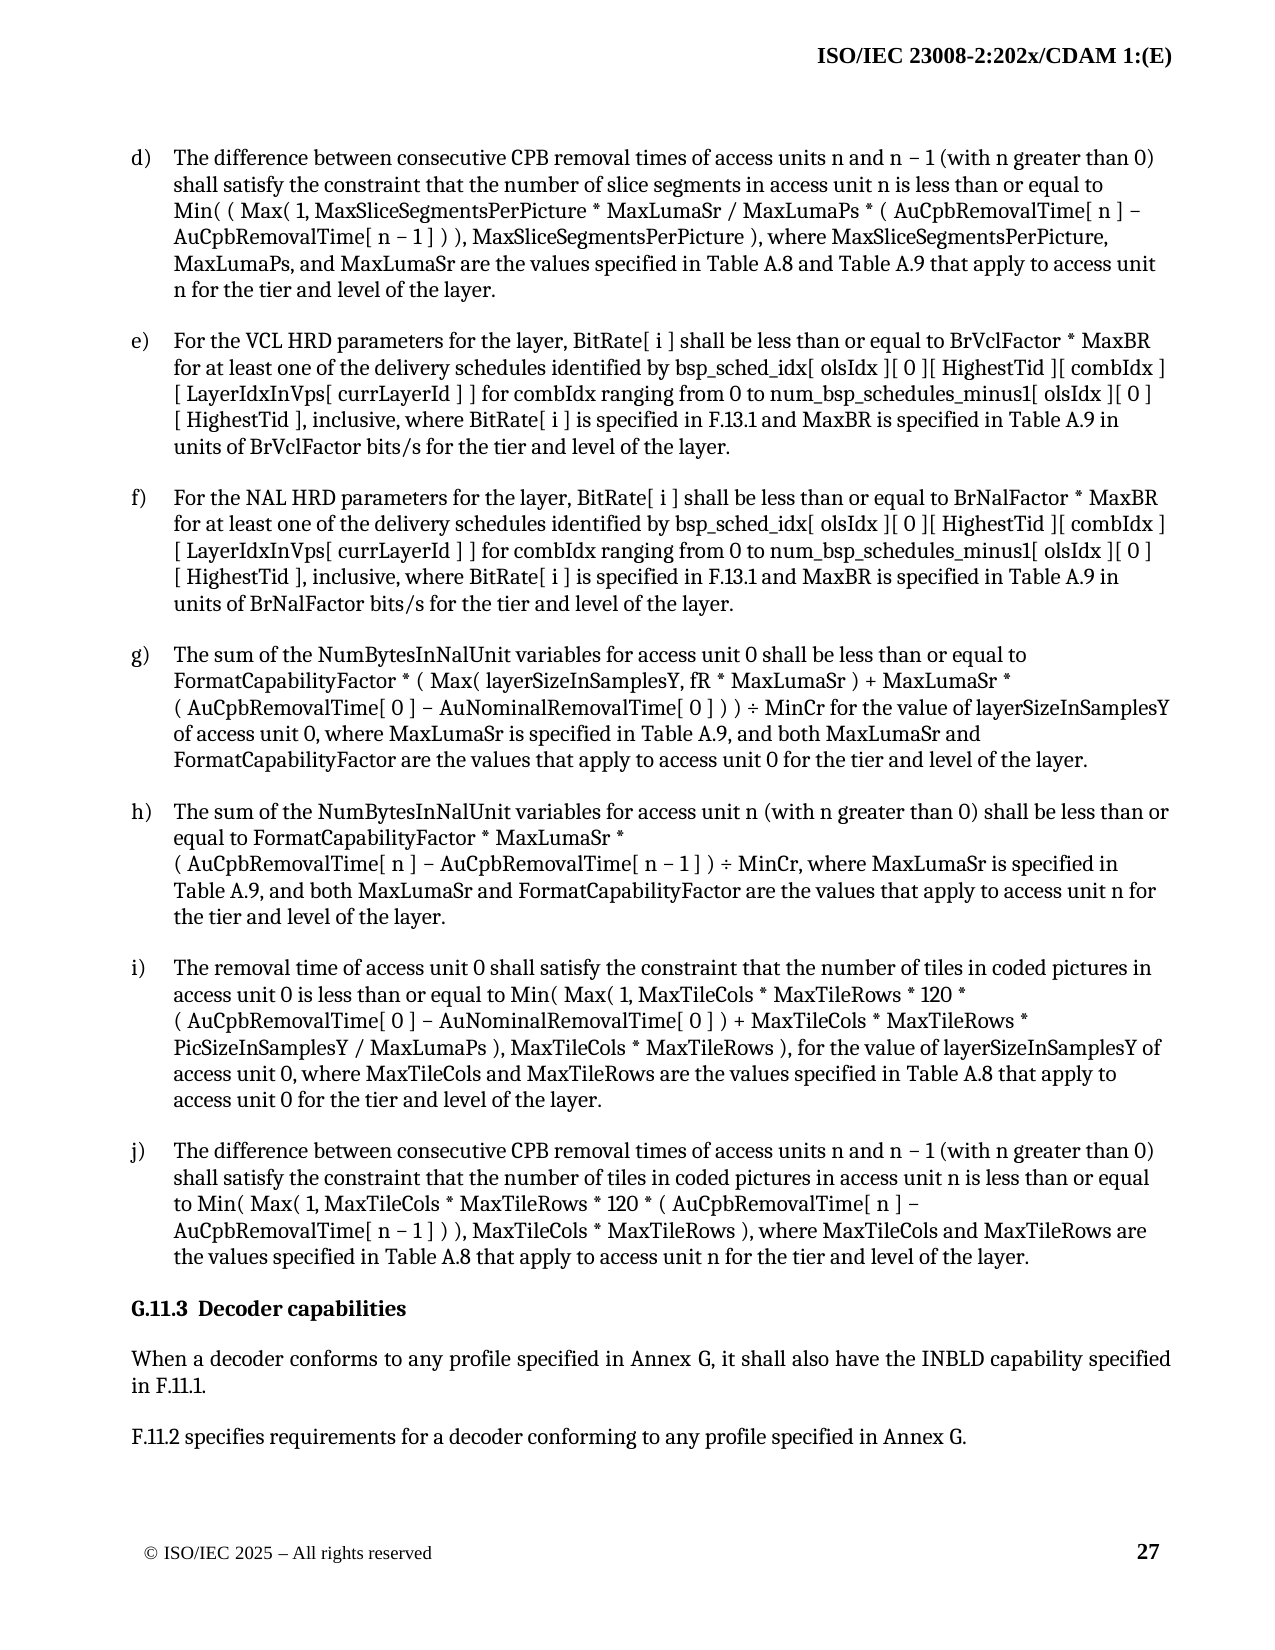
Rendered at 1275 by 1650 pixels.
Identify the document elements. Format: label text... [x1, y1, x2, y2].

text d) The difference between consecutive CPB removal times of access units n and n − 1 (with n greater than 0) shall satisfy the constraint that the number of slice segments in access unit n is less than or equal to Min( ( Max( 1, MaxSliceSegmentsPerPicture * MaxLumaSr / MaxLumaPs * ( AuCpbRemovalTime[ n ] − AuCpbRemovalTime[ n − 1 ] ) ), MaxSliceSegmentsPerPicture ), where MaxSliceSegmentsPerPicture, MaxLumaPs, and MaxLumaSr are the values specified in Table A.8 and Table A.9 that apply to access unit n for the tier and level of the layer. [131, 145, 1172, 303]
text When a decoder conforms to any profile specified in Annex G, it shall also have the INBLD capability specified in F.11.1. [131, 1346, 1172, 1399]
list Decoder capabilities [131, 1295, 1172, 1321]
text h) The sum of the NumBytesInNalUnit variables for access unit n (with n greater than 0) shall be less than or equal to FormatCapabilityFactor * MaxLumaSr * ( AuCpbRemovalTime[ n ] − AuCpbRemovalTime[ n − 1 ] ) ÷ MinCr, where MaxLumaSr is specified in Table A.9, and both MaxLumaSr and FormatCapabilityFactor are the values that apply to access unit n for the tier and level of the layer. [131, 798, 1172, 930]
text f) For the NAL HRD parameters for the layer, BitRate[ i ] shall be less than or equal to BrNalFactor * MaxBR for at least one of the delivery schedules identified by bsp_sched_idx[ olsIdx ][ 0 ][ HighestTid ][ combIdx ][ LayerIdxInVps[ currLayerId ] ] for combIdx ranging from 0 to num_bsp_schedules_minus1[ olsIdx ][ 0 ][ HighestTid ], inclusive, where BitRate[ i ] is specified in F.13.1 and MaxBR is specified in Table A.9 in units of BrNalFactor bits/s for the tier and level of the layer. [131, 485, 1172, 617]
text j) The difference between consecutive CPB removal times of access units n and n − 1 (with n greater than 0) shall satisfy the constraint that the number of tiles in coded pictures in access unit n is less than or equal to Min( Max( 1, MaxTileCols * MaxTileRows * 120 * ( AuCpbRemovalTime[ n ] − AuCpbRemovalTime[ n − 1 ] ) ), MaxTileCols * MaxTileRows ), where MaxTileCols and MaxTileRows are the values specified in Table A.8 that apply to access unit n for the tier and level of the layer. [131, 1138, 1172, 1270]
text g) The sum of the NumBytesInNalUnit variables for access unit 0 shall be less than or equal to FormatCapabilityFactor * ( Max( layerSizeInSamplesY, fR * MaxLumaSr ) + MaxLumaSr * ( AuCpbRemovalTime[ 0 ] − AuNominalRemovalTime[ 0 ] ) ) ÷ MinCr for the value of layerSizeInSamplesY of access unit 0, where MaxLumaSr is specified in Table A.9, and both MaxLumaSr and FormatCapabilityFactor are the values that apply to access unit 0 for the tier and level of the layer. [131, 642, 1172, 773]
text i) The removal time of access unit 0 shall satisfy the constraint that the number of tiles in coded pictures in access unit 0 is less than or equal to Min( Max( 1, MaxTileCols * MaxTileRows * 120 * ( AuCpbRemovalTime[ 0 ] − AuNominalRemovalTime[ 0 ] ) + MaxTileCols * MaxTileRows * PicSizeInSamplesY / MaxLumaPs ), MaxTileCols * MaxTileRows ), for the value of layerSizeInSamplesY of access unit 0, where MaxTileCols and MaxTileRows are the values specified in Table A.8 that apply to access unit 0 for the tier and level of the layer. [131, 955, 1172, 1113]
text e) For the VCL HRD parameters for the layer, BitRate[ i ] shall be less than or equal to BrVclFactor * MaxBR for at least one of the delivery schedules identified by bsp_sched_idx[ olsIdx ][ 0 ][ HighestTid ][ combIdx ][ LayerIdxInVps[ currLayerId ] ] for combIdx ranging from 0 to num_bsp_schedules_minus1[ olsIdx ][ 0 ][ HighestTid ], inclusive, where BitRate[ i ] is specified in F.13.1 and MaxBR is specified in Table A.9 in units of BrVclFactor bits/s for the tier and level of the layer. [131, 328, 1172, 460]
text F.11.2 specifies requirements for a decoder conforming to any profile specified in Annex G. [131, 1424, 1172, 1450]
